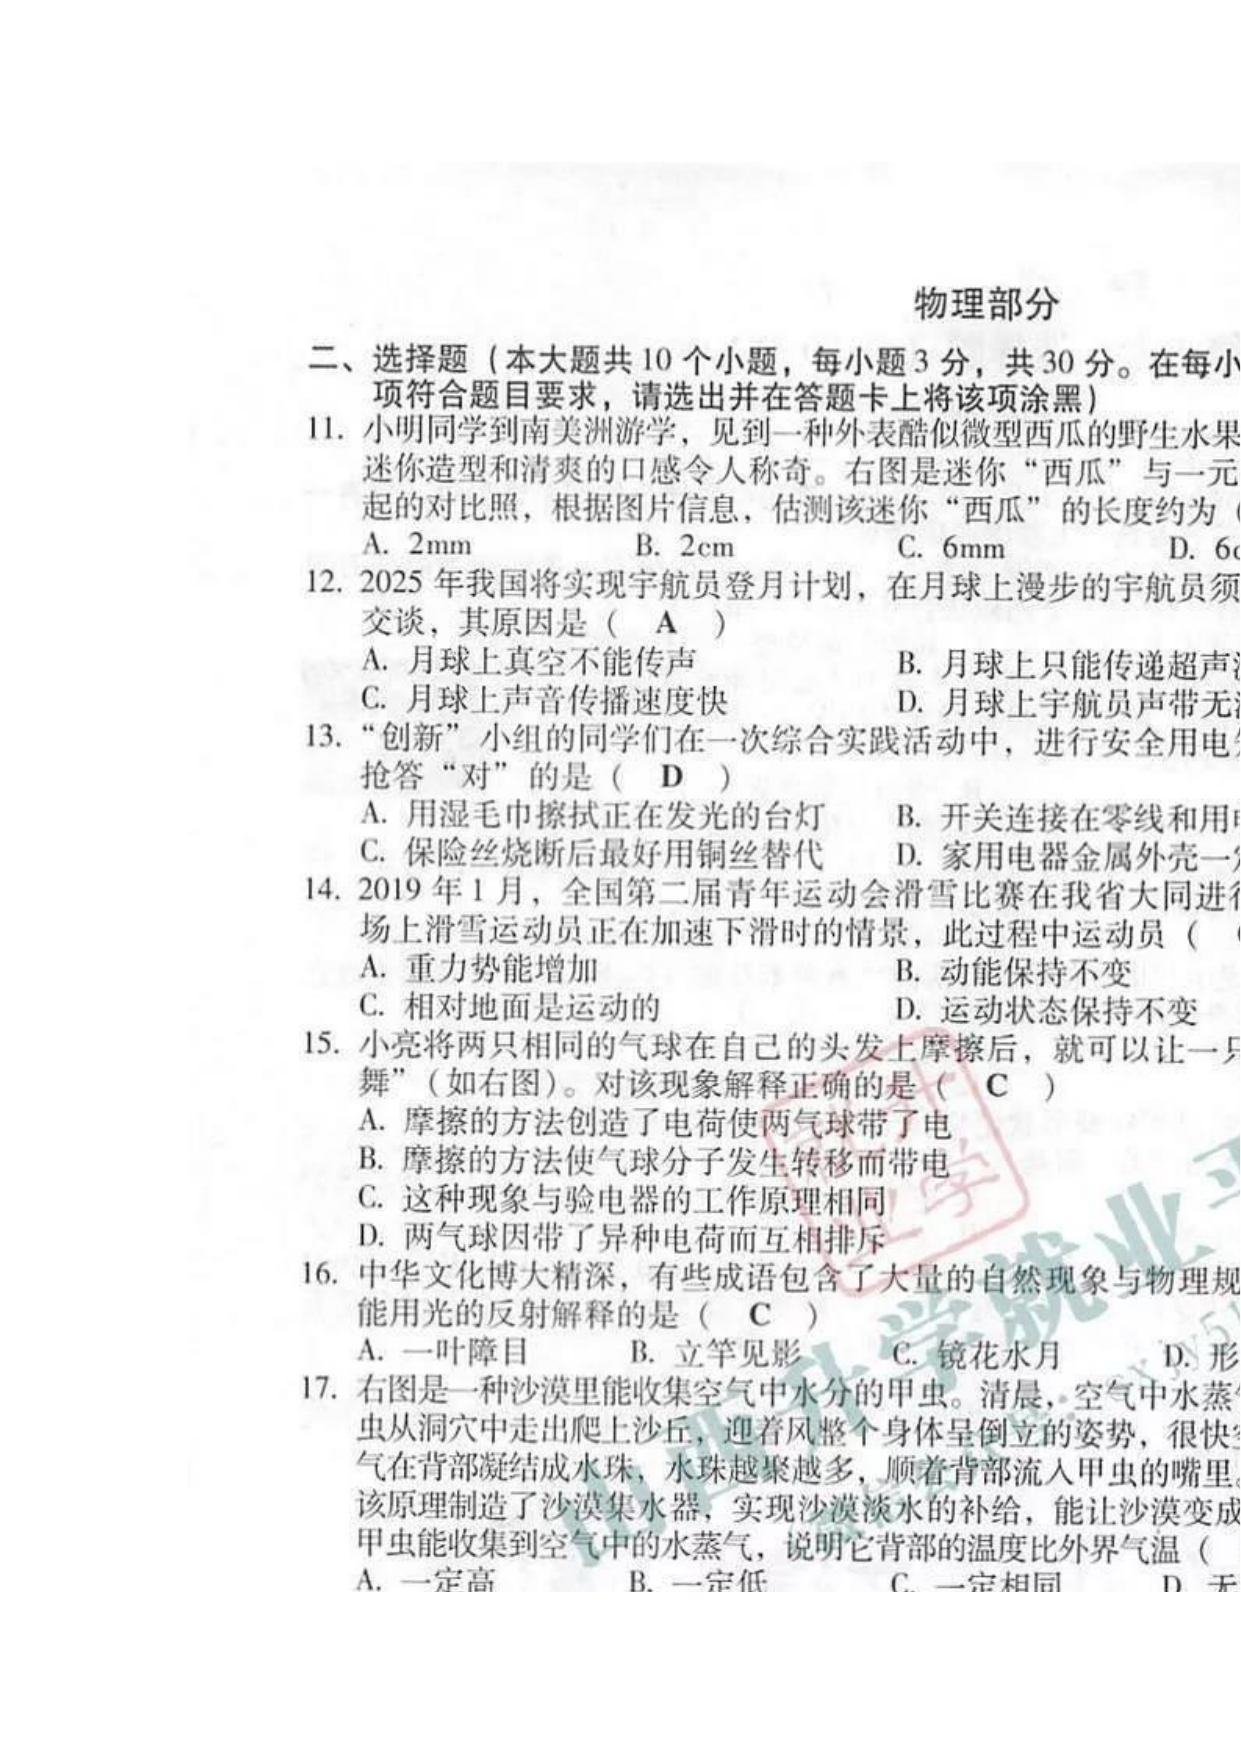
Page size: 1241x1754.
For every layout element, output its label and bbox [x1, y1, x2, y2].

picture [187, 162, 1241, 1592]
